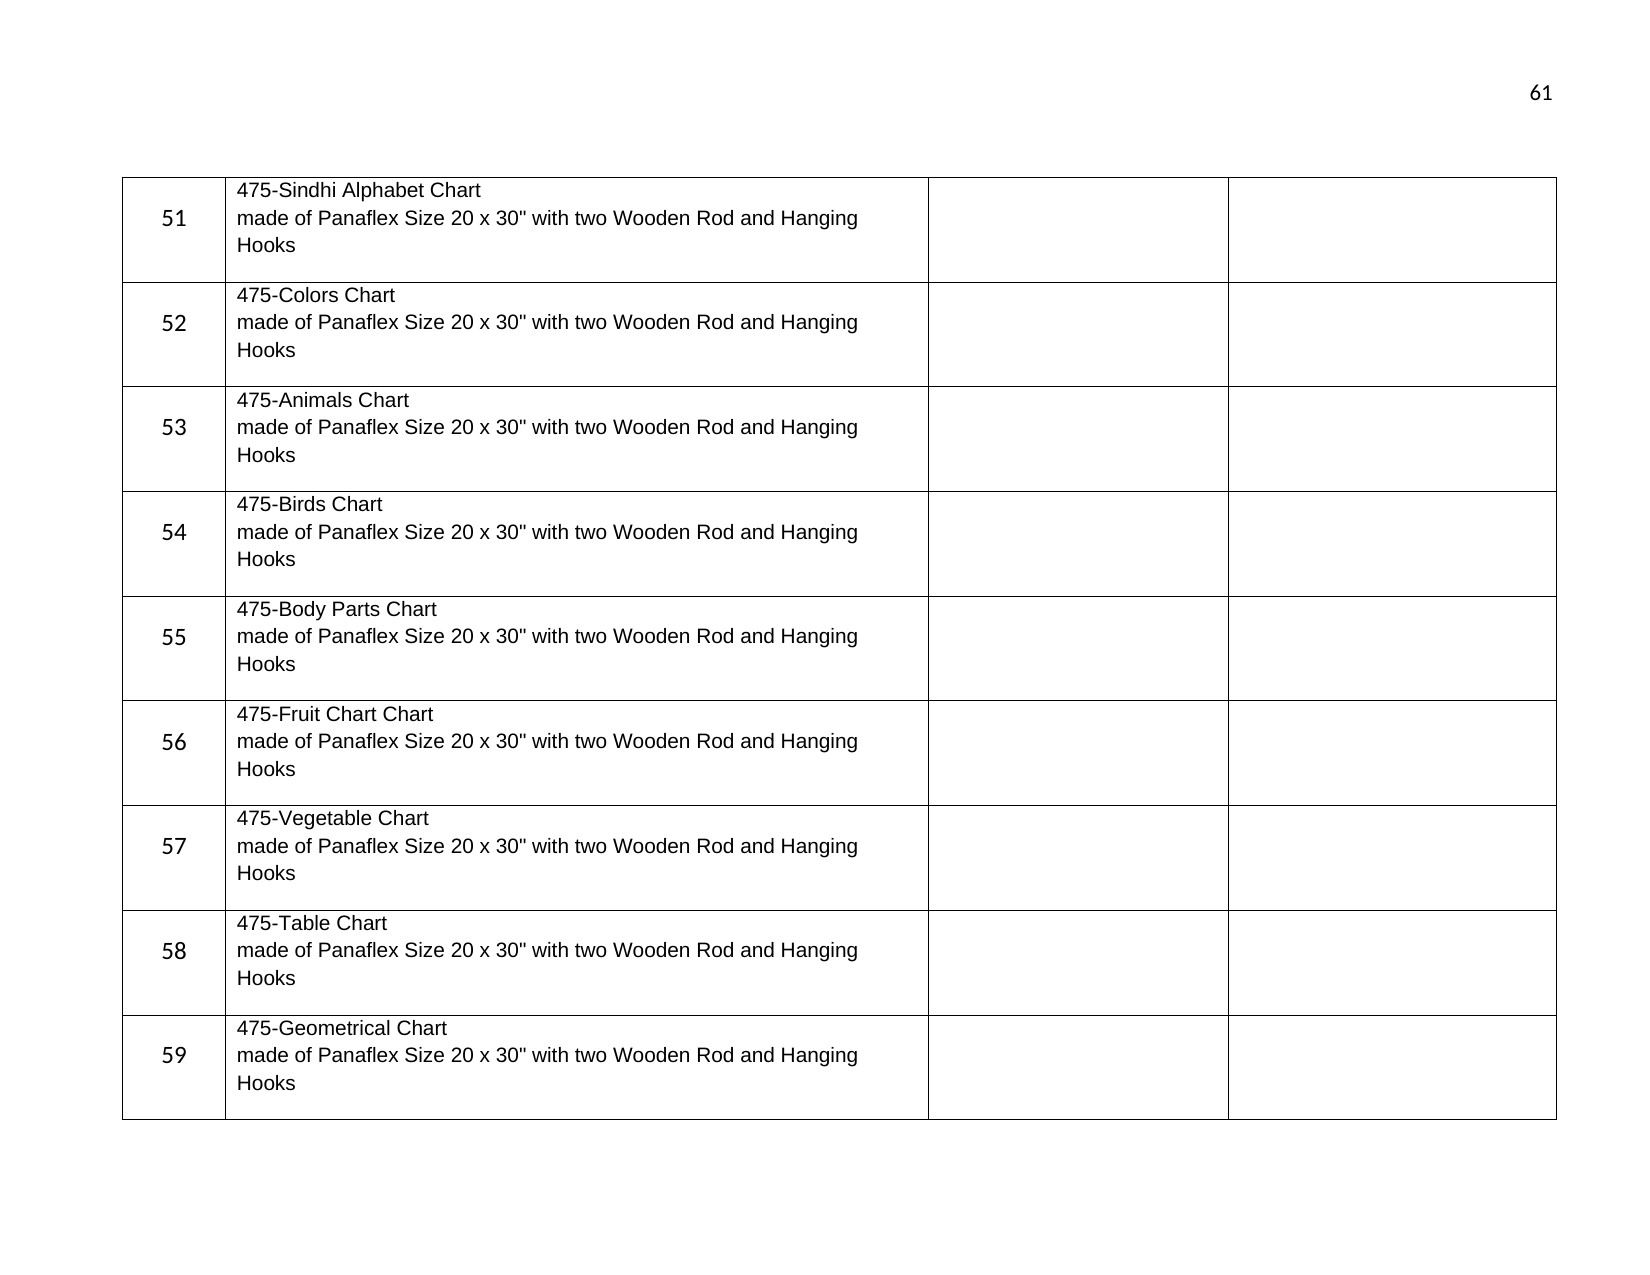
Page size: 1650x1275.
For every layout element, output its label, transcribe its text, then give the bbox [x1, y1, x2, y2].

table_cell 475-Vegetable Chart made of Panaflex Size 20 x 30" with two Wooden Rod and Hanging Hooks [226, 806, 928, 910]
table_cell 475-Table Chart made of Panaflex Size 20 x 30" with two Wooden Rod and Hanging Hooks [226, 911, 928, 1014]
table_cell 59 [123, 1016, 225, 1119]
table_cell [1229, 283, 1556, 386]
table_cell [1229, 701, 1556, 805]
table_cell [929, 178, 1228, 282]
table_cell 475-Animals Chart made of Panaflex Size 20 x 30" with two Wooden Rod and Hanging Hooks [226, 387, 928, 491]
table_cell 51 [123, 178, 225, 282]
table_cell 53 [123, 387, 225, 491]
table_cell 475-Body Parts Chart made of Panaflex Size 20 x 30" with two Wooden Rod and Hanging Hooks [226, 597, 928, 700]
table_cell 52 [123, 283, 225, 386]
table_cell [929, 283, 1228, 386]
table_cell [929, 1016, 1228, 1119]
table_cell 475-Fruit Chart Chart made of Panaflex Size 20 x 30" with two Wooden Rod and Hanging Hooks [226, 701, 928, 805]
table_cell 57 [123, 806, 225, 910]
table_cell 475-Birds Chart made of Panaflex Size 20 x 30" with two Wooden Rod and Hanging Hooks [226, 492, 928, 596]
table_cell [1229, 387, 1556, 491]
table_cell 56 [123, 701, 225, 805]
table_cell [929, 911, 1228, 1014]
table_cell [1229, 178, 1556, 282]
table_cell 54 [123, 492, 225, 596]
table_cell [1229, 597, 1556, 700]
table_cell 55 [123, 597, 225, 700]
table_cell [929, 806, 1228, 910]
table_cell [1229, 1016, 1556, 1119]
table_cell [1229, 911, 1556, 1014]
table_cell [1229, 806, 1556, 910]
table_cell [929, 492, 1228, 596]
table_cell 475-Sindhi Alphabet Chart made of Panaflex Size 20 x 30" with two Wooden Rod and Hanging Hooks [226, 178, 928, 282]
table_cell 475-Colors Chart made of Panaflex Size 20 x 30" with two Wooden Rod and Hanging Hooks [226, 283, 928, 386]
table_cell [929, 597, 1228, 700]
table_cell [929, 387, 1228, 491]
table_cell 58 [123, 911, 225, 1014]
table_cell 475-Geometrical Chart made of Panaflex Size 20 x 30" with two Wooden Rod and Hanging Hooks [226, 1016, 928, 1119]
table_cell [929, 701, 1228, 805]
table_cell [1229, 492, 1556, 596]
